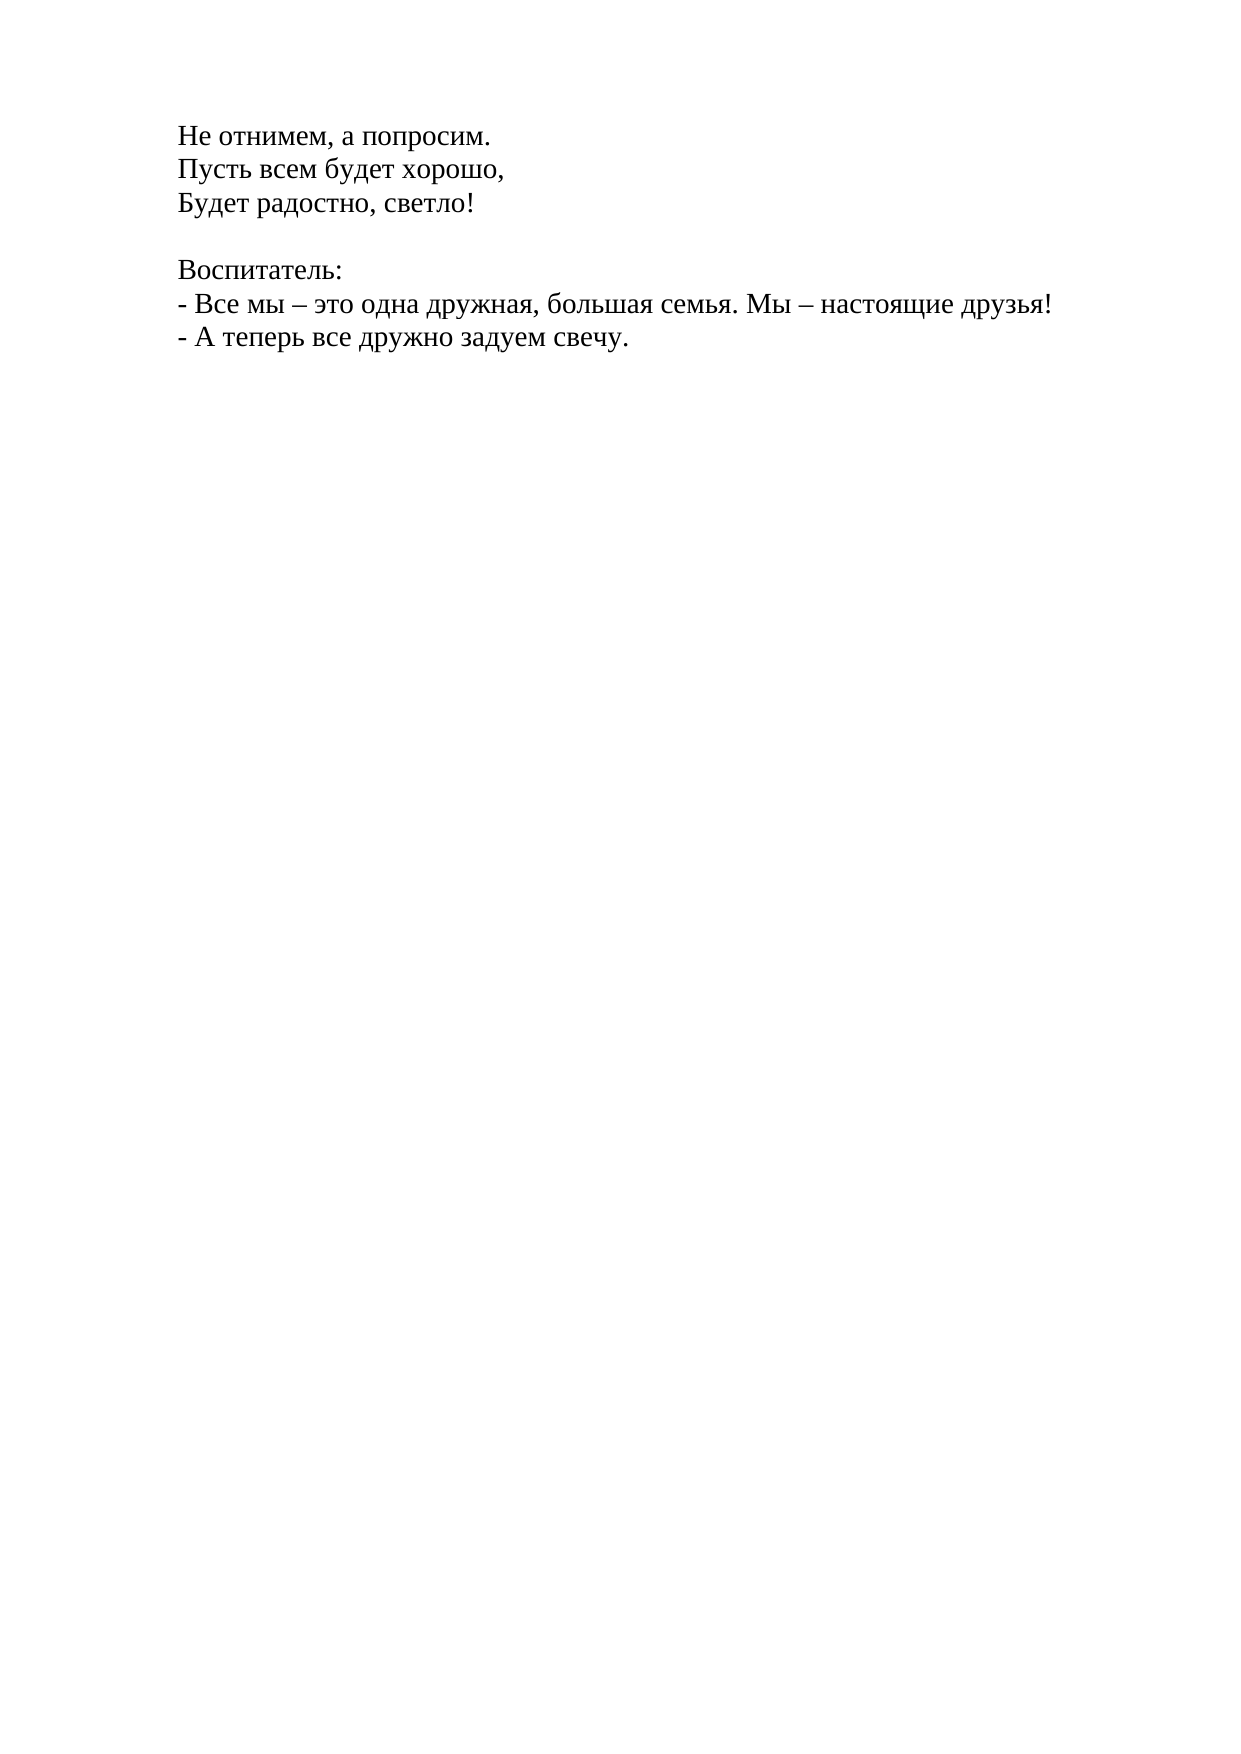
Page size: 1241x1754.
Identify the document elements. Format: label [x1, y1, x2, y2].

text [177, 118, 1152, 353]
